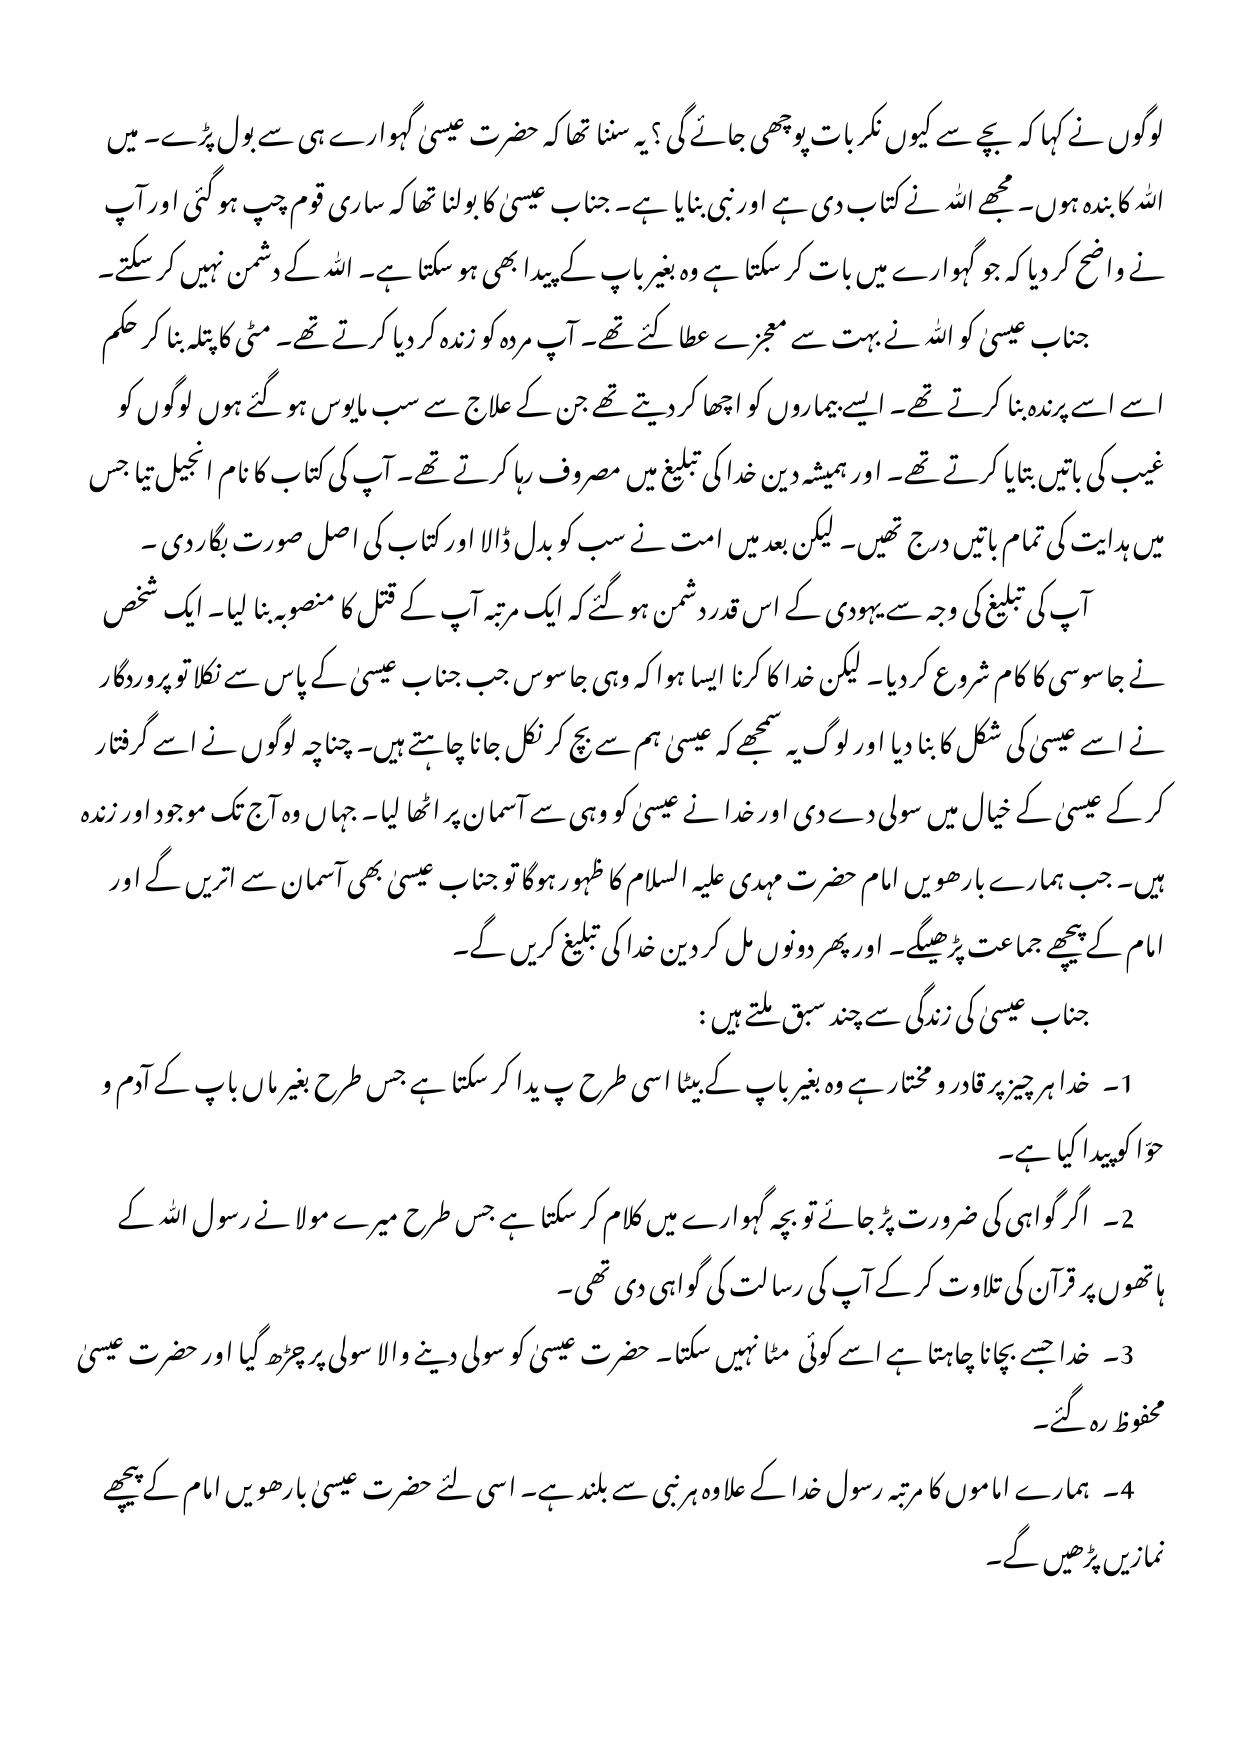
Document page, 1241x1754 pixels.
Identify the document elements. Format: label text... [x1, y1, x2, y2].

text 4۔ ہمارے اماموں کا مرتبہ رسول خدا کے علاوہ ہر نبی سے بلند ہے۔ اسی لئے حضرت عیسیٰ بارھویں امام کے پیچھے نمازیں پڑھیں گے۔ [75, 1448, 1165, 1583]
text 3۔ خدا جسے بچانا چاہتا ہے اسے کوئی مٹا نہیں سکتا۔ حضرت عیسیٰ کو سولی دینے والا سولی پر چڑھ گیا اور حضرت عیسیٰ محفوظ رہ گئے۔ [75, 1312, 1165, 1448]
text جناب عیسیٰ کو اللّٰہ نے بہت سے معجزے عطا کئے تھے۔ آپ مردہ کو زندہ کر دیا کرتے تھے۔ مٹی کا پتلہ بنا کر حکم اسے اسے پرندہ بنا کرتے تھے۔ ایسے بیماروں کو اچھا کر دیتے تھے جن کے علاج سے سب مایوس ہو گئے ہوں لوگوں کو غیب کی باتیں بتایا کرتے تھے۔ اور ہمیشہ دین خدا کی تبلیغ میں مصروف رہا کرتے تھے۔ آپ کی کتاب کا نام انجیل تیا جس میں ہدایت کی تمام باتیں درج تھیں۔ لیکن بعد میں امت نے سب کو بدل ڈالا اور کتاب کی اصل صورت بگار دی ۔ [75, 297, 1165, 568]
text 1۔ خدا ہر چیز پر قادر و مختار ہے وہ بغیر باپ کے بیٹا اسی طرح پ یدا کر سکتا ہے جس طرح بغیر ماں باپ کے آدم و حوّا کو پیدا کیا ہے۔ [75, 1042, 1165, 1177]
text آپ کی تبلیغ کی وجہ سے یہودی کے اس قدر دشمن ہو گئے کہ ایک مرتبہ آپ کے قتل کا منصوبہ بنا لیا۔ ایک شخص نے جاسوسی کا کام شروع کر دیا۔ لیکن خدا کا کرنا ایسا ہوا کہ وہی جاسوس جب جناب عیسیٰ کے پاس سے نکلا تو پروردگار نے اسے عیسیٰ کی شکل کا بنا دیا اور لوگ یہ سمجھے کہ عیسیٰ ہم سے بچ کر نکل جانا چاہتے ہیں۔ چناچہ لوگوں نے اسے گرفتار کر کے عیسیٰ کے خیال میں سولی دے دی اور خدا نے عیسیٰ کو وہی سے آسمان پر اٹھا لیا۔ جہاں وہ آج تک موجود اور زندہ ہیں۔ جب ہمارے بارھویں امام حضرت مہدی علیہ السلام کا ظہور ہوگا تو جناب عیسیٰ بھی آسمان سے اتریں گے اور امام کے پیچھے جماعت پڑھیںگے۔ اور پھر دونوں مل کر دین خدا کی تبلیغ کریں گے۔ [75, 568, 1165, 974]
text جناب عیسیٰ کی زندگی سے چند سبق ملتے ہیں : [75, 974, 1165, 1042]
text 2۔ اگر گواہی کی ضرورت پڑ جائے تو بچہ گہوارے میں کلام کر سکتا ہے جس طرح میرے مولا نے رسول اللّٰہ کے ہاتھوں پر قرآن کی تلاوت کر کے آپ کی رسالت کی گواہی دی تھی۔ [75, 1177, 1165, 1312]
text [75, 94, 1165, 297]
